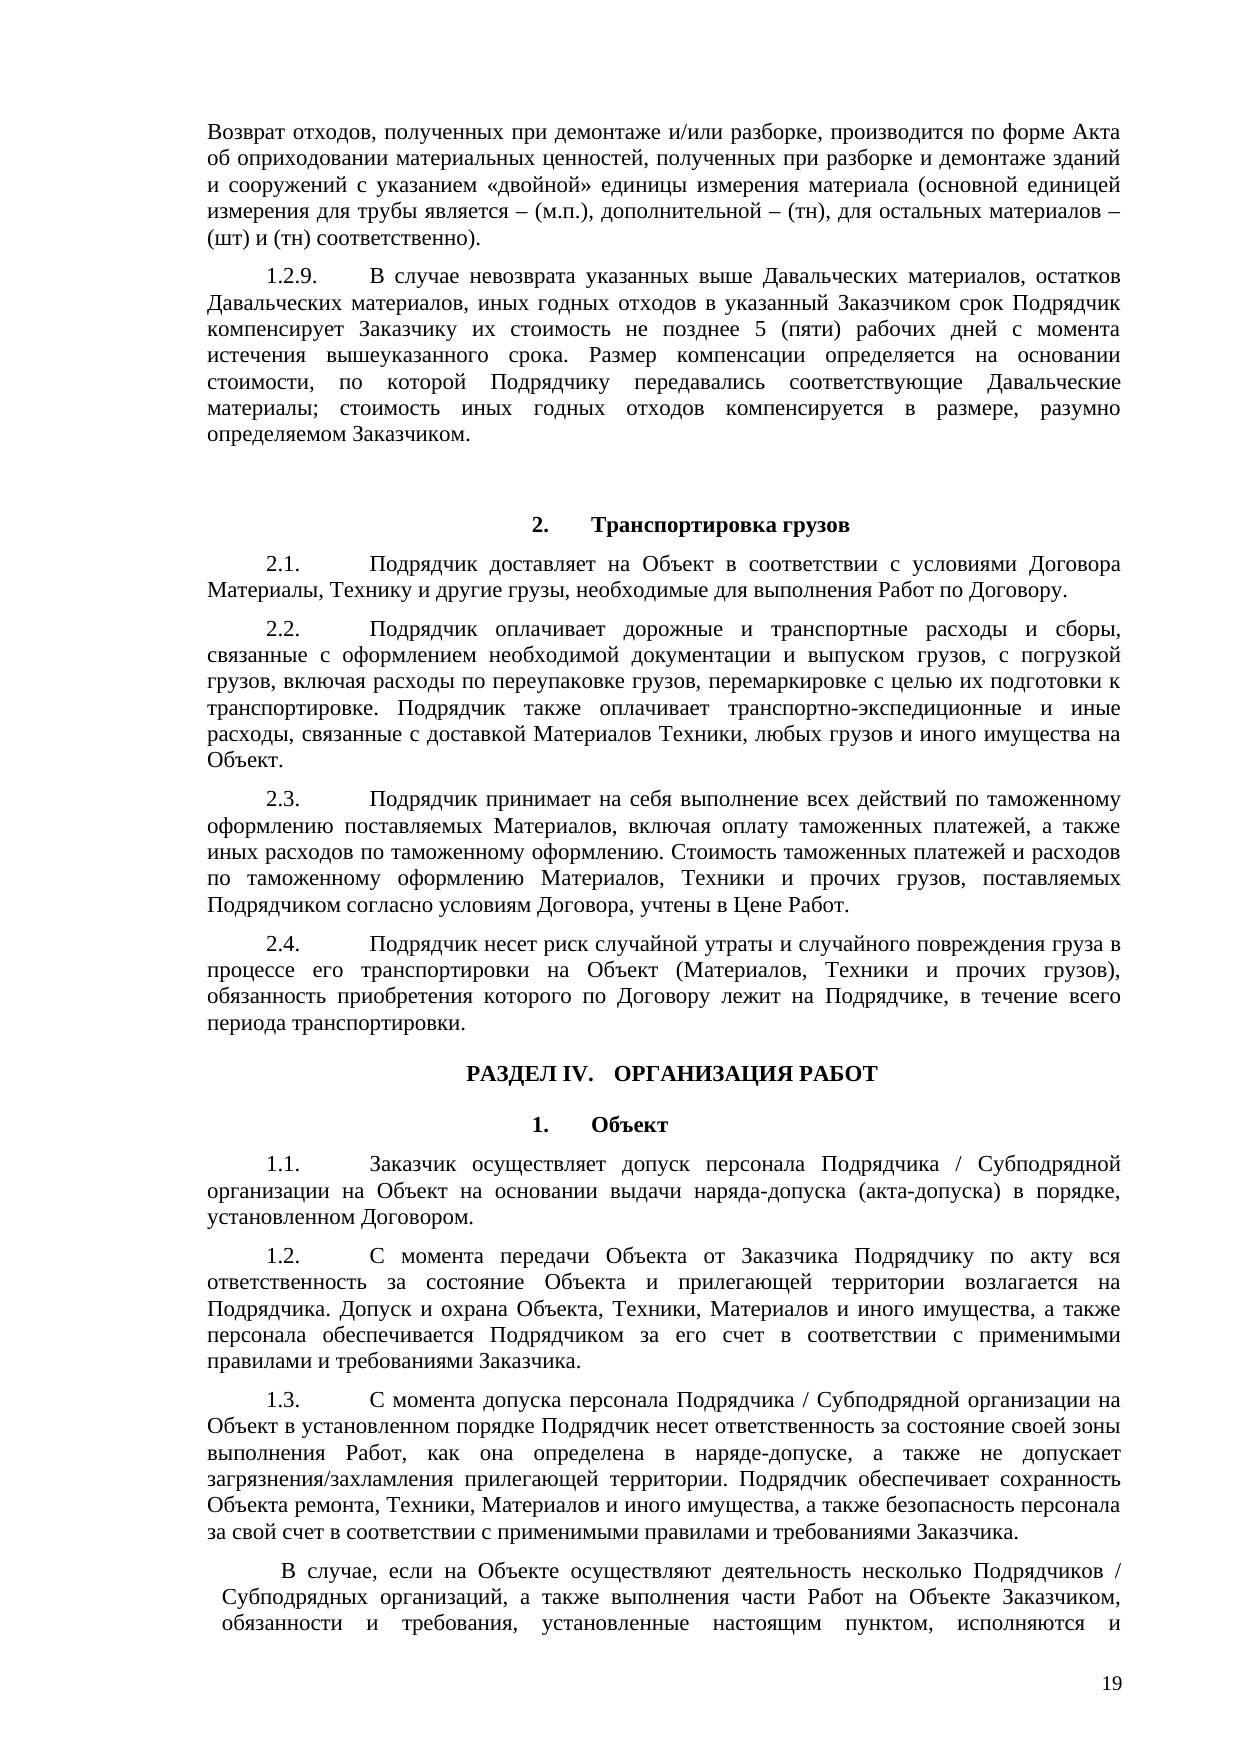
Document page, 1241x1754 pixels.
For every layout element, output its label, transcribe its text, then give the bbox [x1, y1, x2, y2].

text Заказчик осуществляет допуск персонала Подрядчика / Субподрядной организации на Объект на основании выдачи наряда-допуска (акта-допуска) в порядке, установленном Договором. [207, 1150, 1122, 1229]
text В случае невозврата указанных выше Давальческих материалов, остатков Давальческих материалов, иных годных отходов в указанный Заказчиком срок Подрядчик компенсирует Заказчику их стоимость не позднее 5 (пяти) рабочих дней с момента истечения вышеуказанного срока. Размер компенсации определяется на основании стоимости, по которой Подрядчику передавались соответствующие Давальческие материалы; стоимость иных годных отходов компенсируется в размере, разумно определяемом Заказчиком. [207, 262, 1122, 447]
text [207, 118, 1122, 250]
text Подрядчик принимает на себя выполнение всех действий по таможенному оформлению поставляемых Материалов, включая оплату таможенных платежей, а также иных расходов по таможенному оформлению. Стоимость таможенных платежей и расходов по таможенному оформлению Материалов, Техники и прочих грузов, поставляемых Подрядчиком согласно условиям Договора, учтены в Цене Работ. [207, 785, 1122, 917]
text С момента передачи Объекта от Заказчика Подрядчику по акту вся ответственность за состояние Объекта и прилегающей территории возлагается на Подрядчика. Допуск и охрана Объекта, Техники, Материалов и иного имущества, а также персонала обеспечивается Подрядчиком за его счет в соответствии с применимыми правилами и требованиями Заказчика. [207, 1242, 1122, 1374]
text Подрядчик несет риск случайной утраты и случайного повреждения груза в процессе его транспортировки на Объект (Материалов, Техники и прочих грузов), обязанность приобретения которого по Договору лежит на Подрядчике, в течение всего периода транспортировки. [207, 930, 1122, 1035]
text Подрядчик оплачивает дорожные и транспортные расходы и сборы, связанные с оформлением необходимой документации и выпуском грузов, с погрузкой грузов, включая расходы по переупаковке грузов, перемаркировке с целью их подготовки к транспортировке. Подрядчик также оплачивает транспортно-экспедиционные и иные расходы, связанные с доставкой Материалов Техники, любых грузов и иного имущества на Объект. [207, 615, 1122, 773]
text ОРГАНИЗАЦИЯ РАБОТ [222, 1060, 1122, 1086]
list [222, 1557, 1122, 1636]
text Объект [502, 1111, 1122, 1138]
text Транспортировка грузов [502, 511, 1122, 537]
text Подрядчик доставляет на Объект в соответствии с условиями Договора Материалы, Технику и другие грузы, необходимые для выполнения Работ по Договору. [207, 549, 1122, 602]
text С момента допуска персонала Подрядчика / Субподрядной организации на Объект в установленном порядке Подрядчик несет ответственность за состояние своей зоны выполнения Работ, как она определена в наряде-допуске, а также не допускает загрязнения/захламления прилегающей территории. Подрядчик обеспечивает сохранность Объекта ремонта, Техники, Материалов и иного имущества, а также безопасность персонала за свой счет в соответствии с применимыми правилами и требованиями Заказчика. [207, 1386, 1122, 1544]
